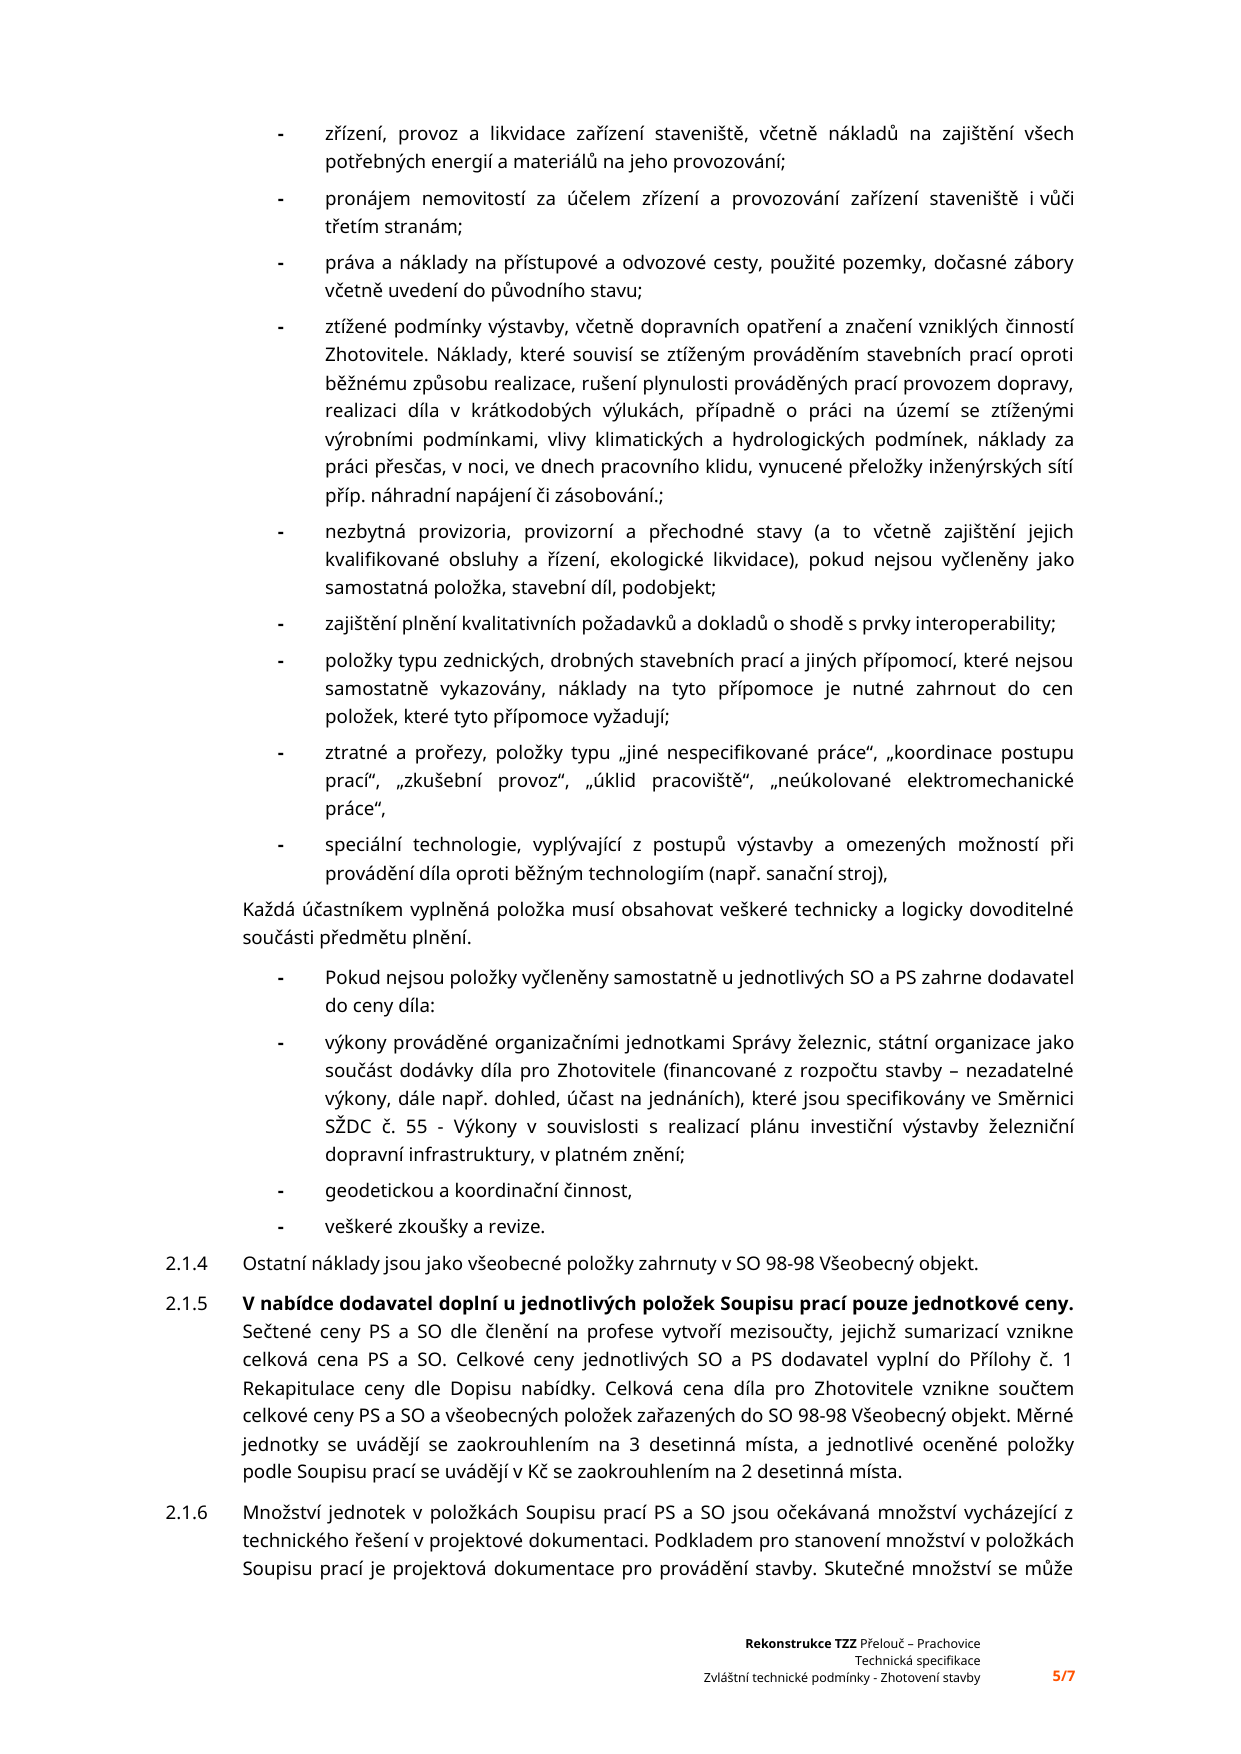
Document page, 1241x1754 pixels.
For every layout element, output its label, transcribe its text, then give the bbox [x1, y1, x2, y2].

text položky typu zednických, drobných stavebních prací a jiných přípomocí, které nejsou samostatně vykazovány, náklady na tyto přípomoce je nutné zahrnout do cen položek, které tyto přípomoce vyžadují; [278, 647, 1075, 728]
text veškeré zkoušky a revize. [278, 1214, 1075, 1239]
text práva a náklady na přístupové a odvozové cesty, použité pozemky, dočasné zábory včetně uvedení do původního stavu; [278, 249, 1075, 303]
text speciální technologie, vyplývající z postupů výstavby a omezených možností při provádění díla oproti běžným technologiím (např. sanační stroj), [278, 832, 1075, 885]
text pronájem nemovitostí za účelem zřízení a provozování zařízení staveniště i vůči třetím stranám; [278, 185, 1075, 238]
text geodetickou a koordinační činnost, [278, 1177, 1075, 1203]
text výkony prováděné organizačními jednotkami Správy železnic, státní organizace jako součást dodávky díla pro Zhotovitele (financované z rozpočtu stavby – nezadatelné výkony, dále např. dohled, účast na jednáních), které jsou specifikovány ve Směrnici SŽDC č. 55 - Výkony v souvislosti s realizací plánu investiční výstavby železniční dopravní infrastruktury, v platném znění; [278, 1029, 1075, 1167]
text Ostatní náklady jsou jako všeobecné položky zahrnuty v SO 98-98 Všeobecný objekt. [165, 1250, 1075, 1276]
text Každá účastníkem vyplněná položka musí obsahovat veškeré technicky a logicky dovoditelné součásti předmětu plnění. [242, 896, 1075, 950]
text V nabídce dodavatel doplní u jednotlivých položek Soupisu prací pouze jednotkové ceny. Sečtené ceny PS a SO dle členění na profese vytvoří mezisoučty, jejichž sumarizací vznikne celková cena PS a SO. Celkové ceny jednotlivých SO a PS dodavatel vyplní do Přílohy č. 1 Rekapitulace ceny dle Dopisu nabídky. Celková cena díla pro Zhotovitele vznikne součtem celkové ceny PS a SO a všeobecných položek zařazených do SO 98-98 Všeobecný objekt. Měrné jednotky se uvádějí se zaokrouhlením na 3 desetinná místa, a jednotlivé oceněné položky podle Soupisu prací se uvádějí v Kč se zaokrouhlením na 2 desetinná místa. [165, 1291, 1075, 1484]
text ztratné a prořezy, položky typu „jiné nespecifikované práce“, „koordinace postupu prací“, „zkušební provoz“, „úklid pracoviště“, „neúkolované elektromechanické práce“, [278, 739, 1075, 821]
text Pokud nejsou položky vyčleněny samostatně u jednotlivých SO a PS zahrne dodavatel do ceny díla: [278, 965, 1075, 1018]
text nezbytná provizoria, provizorní a přechodné stavy (a to včetně zajištění jejich kvalifikované obsluhy a řízení, ekologické likvidace), pokud nejsou vyčleněny jako samostatná položka, stavební díl, podobjekt; [278, 518, 1075, 600]
text ztížené podmínky výstavby, včetně dopravních opatření a značení vzniklých činností Zhotovitele. Náklady, které souvisí se ztíženým prováděním stavebních prací oproti běžnému způsobu realizace, rušení plynulosti prováděných prací provozem dopravy, realizaci díla v krátkodobých výlukách, případně o práci na území se ztíženými výrobními podmínkami, vlivy klimatických a hydrologických podmínek, náklady za práci přesčas, v noci, ve dnech pracovního klidu, vynucené přeložky inženýrských sítí příp. náhradní napájení či zásobování.; [278, 314, 1075, 507]
text zřízení, provoz a likvidace zařízení staveniště, včetně nákladů na zajištění všech potřebných energií a materiálů na jeho provozování; [278, 121, 1075, 174]
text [165, 1499, 1075, 1581]
text zajištění plnění kvalitativních požadavků a dokladů o shodě s prvky interoperability; [278, 611, 1075, 636]
